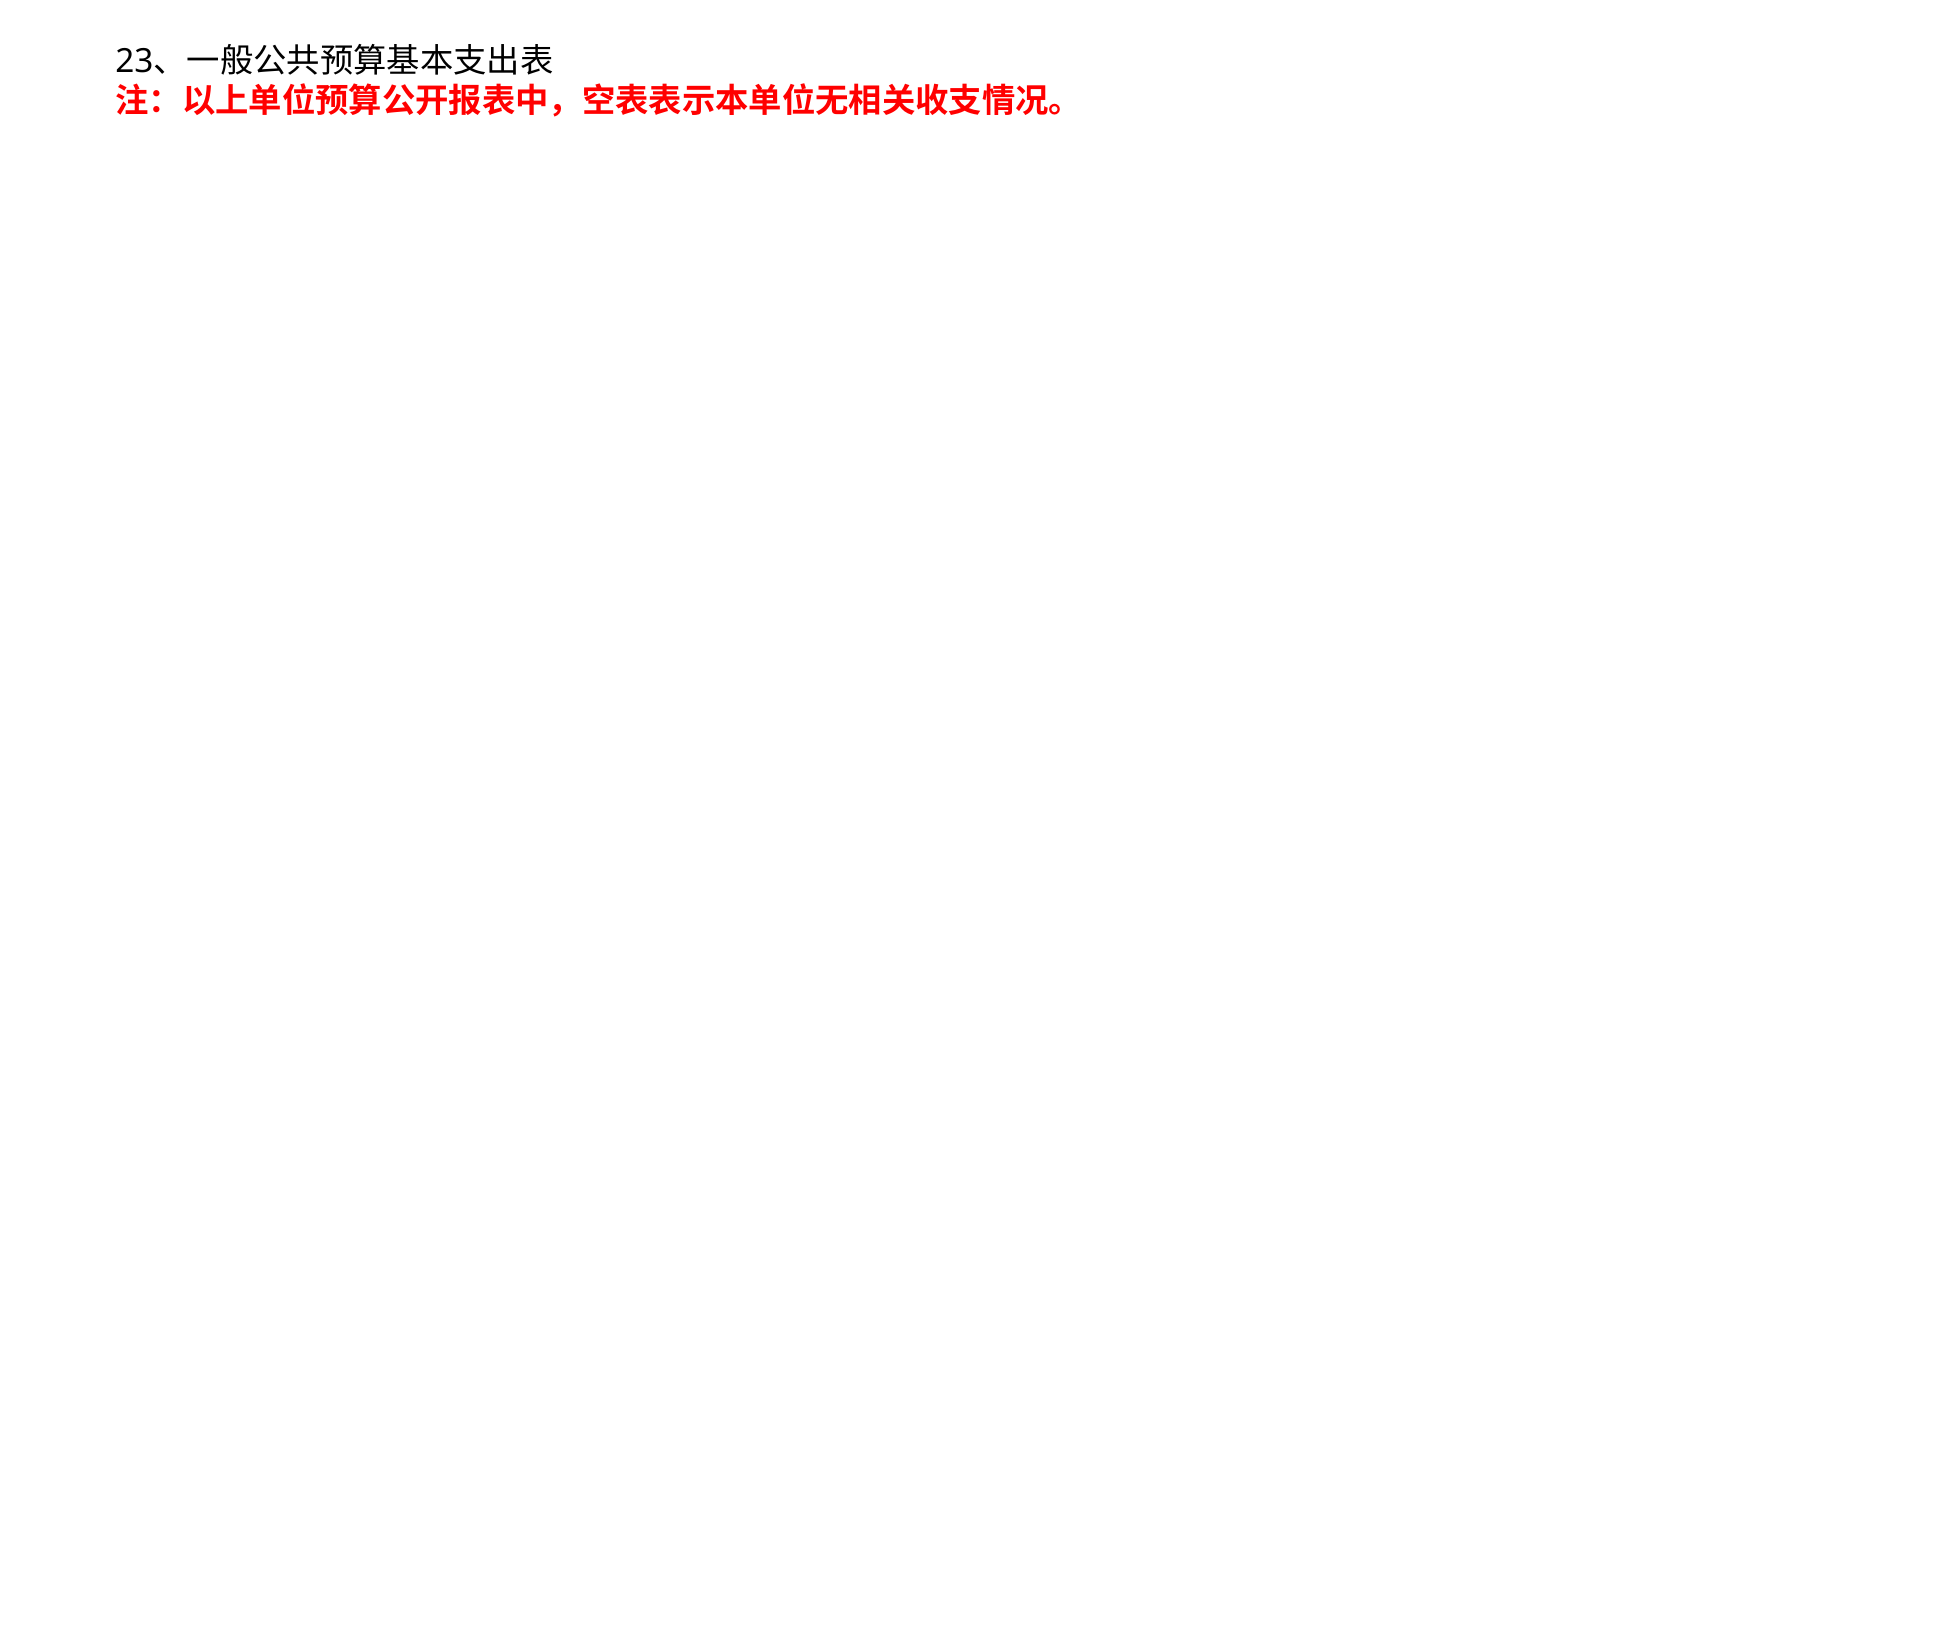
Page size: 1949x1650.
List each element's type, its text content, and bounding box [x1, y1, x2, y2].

table_cell 注：以上单位预算公开报表中，空表表示本单位无相关收支情况。 [113, 82, 1706, 121]
table_cell 23、一般公共预算基本支出表 [113, 41, 1706, 81]
